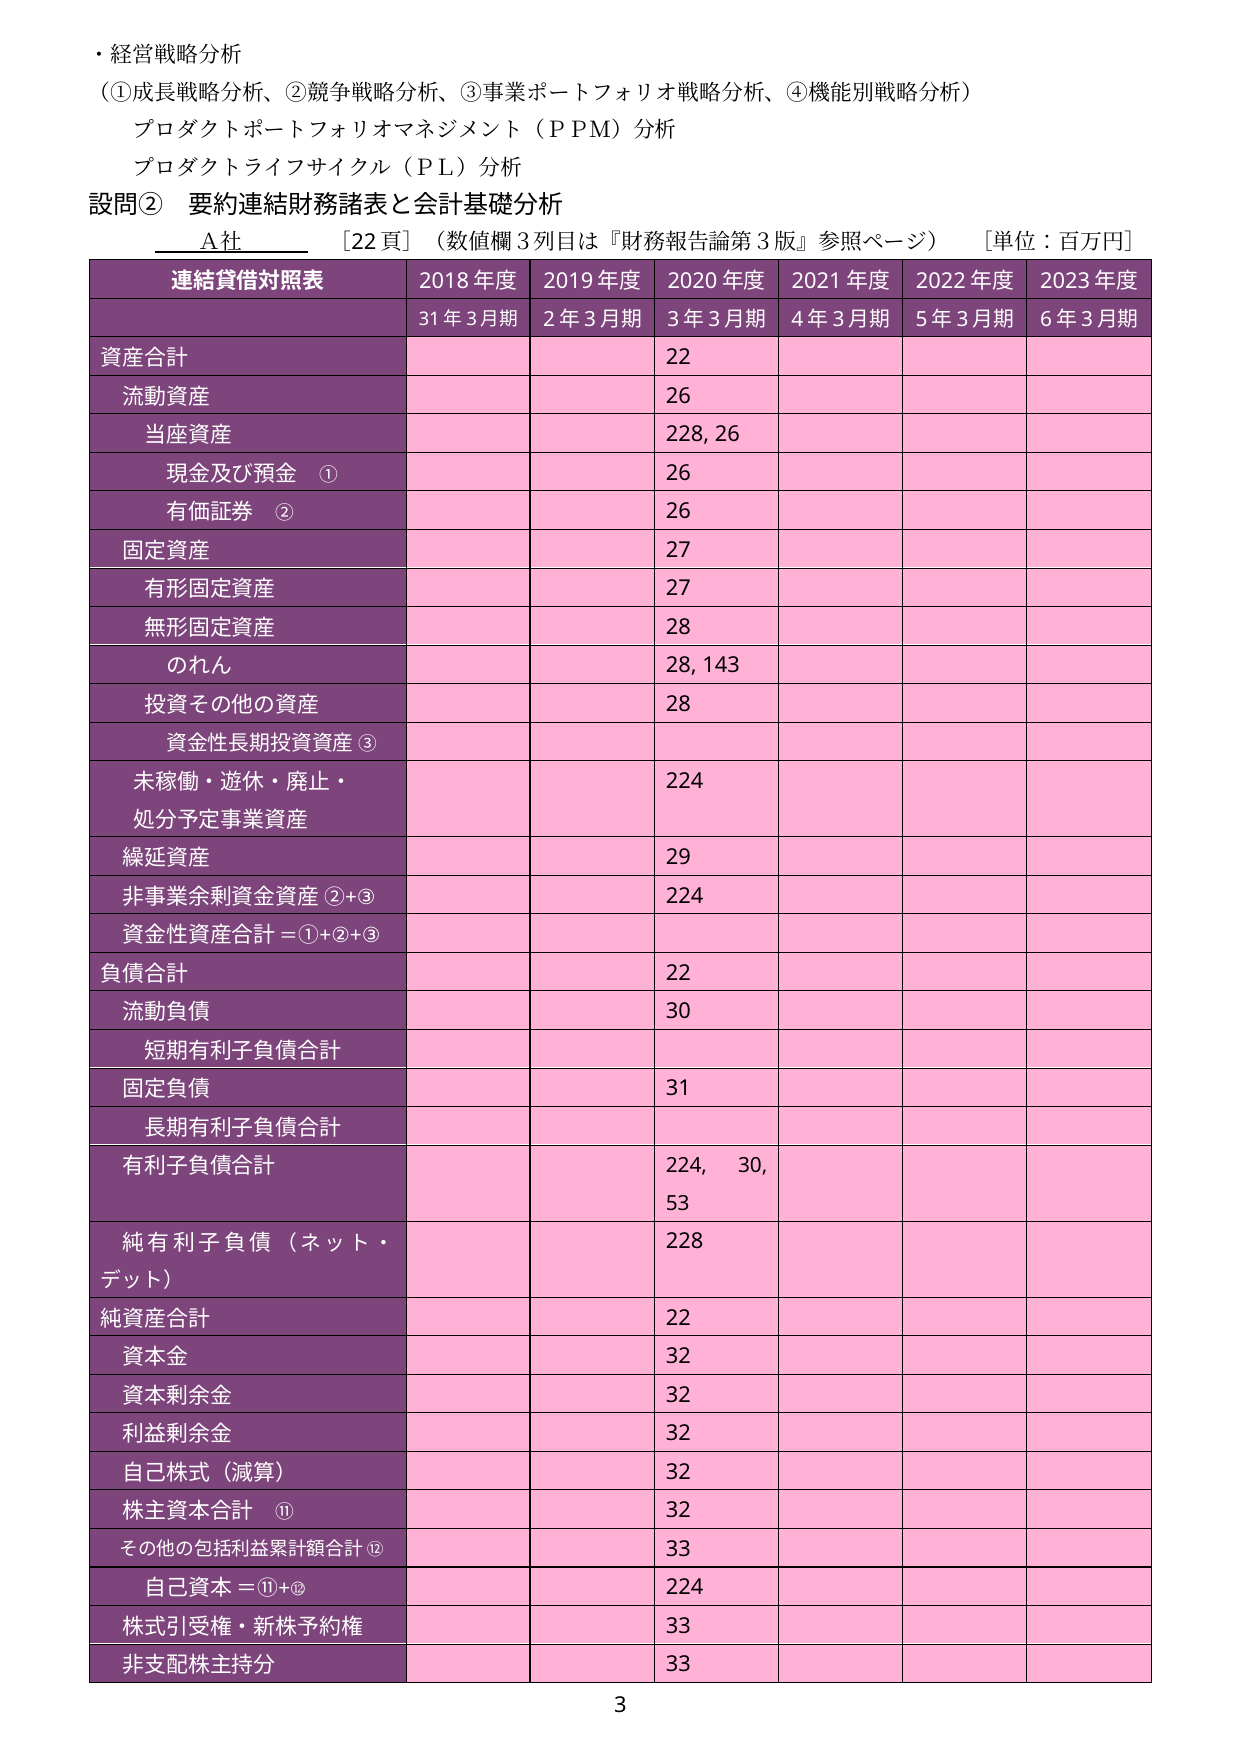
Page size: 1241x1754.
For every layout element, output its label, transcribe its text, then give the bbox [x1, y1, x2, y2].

table_cell [779, 1375, 902, 1412]
table_cell [903, 569, 1026, 606]
text ・経営戦略分析 [89, 34, 1152, 72]
table_cell [903, 1529, 1026, 1566]
table_cell [903, 1298, 1026, 1335]
table_cell [655, 914, 778, 952]
table_header 2023年度 [1027, 260, 1151, 298]
table_cell [407, 914, 529, 952]
table_cell [407, 376, 529, 413]
table_cell [779, 337, 902, 375]
table_cell 224 [655, 1568, 778, 1605]
table_cell [903, 723, 1026, 760]
table_cell 22 [655, 953, 778, 990]
table_cell [1027, 876, 1151, 913]
table_cell [407, 646, 529, 683]
text （①成長戦略分析、②競争戦略分析、③事業ポートフォリオ戦略分析、④機能別戦略分析） [89, 72, 1152, 109]
table_cell [1027, 1568, 1151, 1605]
table_cell [531, 1069, 654, 1106]
table_cell [1027, 491, 1151, 529]
table_cell [1027, 1645, 1151, 1682]
table_cell [903, 991, 1026, 1029]
table_cell [407, 1069, 529, 1106]
table_cell [903, 1030, 1026, 1067]
table_cell [1027, 1606, 1151, 1643]
table_cell [531, 1413, 654, 1451]
table_cell [531, 953, 654, 990]
table_cell [407, 1107, 529, 1144]
table_cell 有価証券 ② [90, 491, 406, 529]
table_cell [1027, 1529, 1151, 1566]
table_cell [779, 607, 902, 644]
table_cell [779, 991, 902, 1029]
table_cell 資金性資産合計 ＝①+②+③ [90, 914, 406, 952]
table_cell [779, 761, 902, 836]
table_cell 6年3月期 [1027, 299, 1151, 336]
table_cell [903, 1107, 1026, 1144]
table_cell [531, 646, 654, 683]
table_cell [903, 376, 1026, 413]
table_cell [1027, 1336, 1151, 1374]
table_cell 自己資本 ＝⑪+⑫ [90, 1568, 406, 1605]
table_cell [1027, 1146, 1151, 1221]
table_cell 資金性長期投資資産 ③ [90, 723, 406, 760]
table_cell [407, 1529, 529, 1566]
text 設問② 要約連結財務諸表と会計基礎分析 [89, 184, 1152, 222]
table_cell [407, 1375, 529, 1412]
table_cell 32 [655, 1375, 778, 1412]
table_cell [903, 1606, 1026, 1643]
table_cell [407, 953, 529, 990]
table_cell 非事業余剰資金資産 ②+③ [90, 876, 406, 913]
table_header 2022年度 [903, 260, 1026, 298]
table_cell 株主資本合計 ⑪ [90, 1490, 406, 1528]
table_cell [779, 1413, 902, 1451]
table_cell [407, 414, 529, 452]
table_cell 無形固定資産 [90, 607, 406, 644]
table_cell [1027, 914, 1151, 952]
table_cell [779, 876, 902, 913]
table_cell [779, 1568, 902, 1605]
table_cell [903, 914, 1026, 952]
table_cell [903, 414, 1026, 452]
table_cell [531, 1490, 654, 1528]
text プロダクトポートフォリオマネジメント（ＰＰＭ）分析 [89, 109, 1152, 147]
table_cell [903, 1069, 1026, 1106]
table_cell [407, 1336, 529, 1374]
table_cell [903, 337, 1026, 375]
table_cell 228, 26 [655, 414, 778, 452]
table_cell 26 [655, 491, 778, 529]
table_cell [903, 876, 1026, 913]
table_cell 33 [655, 1529, 778, 1566]
table_header 2021年度 [779, 260, 902, 298]
table_cell 28, 143 [655, 646, 778, 683]
table_cell 3年3月期 [655, 299, 778, 336]
table_cell 有利子負債合計 [90, 1146, 406, 1221]
table_cell [407, 723, 529, 760]
table_cell 現金及び預金 ① [90, 453, 406, 490]
table_cell [1027, 1107, 1151, 1144]
table_cell [531, 1645, 654, 1682]
table_cell 純有利子負債（ネット・デット） [90, 1222, 406, 1297]
table_cell [779, 1107, 902, 1144]
table_cell [779, 1030, 902, 1067]
table_cell [531, 491, 654, 529]
table_cell 固定資産 [90, 530, 406, 567]
table_cell 投資その他の資産 [90, 684, 406, 722]
table_cell [779, 1222, 902, 1297]
table_cell その他の包括利益累計額合計 ⑫ [90, 1529, 406, 1566]
table_cell [903, 1375, 1026, 1412]
table_cell 長期有利子負債合計 [90, 1107, 406, 1144]
table_cell [779, 453, 902, 490]
table_cell [903, 1413, 1026, 1451]
table_cell [1027, 1298, 1151, 1335]
table_cell [407, 761, 529, 836]
table_cell [407, 569, 529, 606]
table_cell [531, 1375, 654, 1412]
table_cell [407, 1568, 529, 1605]
table_cell [1027, 646, 1151, 683]
table_cell [407, 991, 529, 1029]
table_cell [407, 337, 529, 375]
table_cell 33 [655, 1645, 778, 1682]
table_cell [407, 607, 529, 644]
table_header 2018年度 [407, 260, 529, 298]
table_cell [779, 1069, 902, 1106]
table_cell [531, 569, 654, 606]
table_cell [531, 1606, 654, 1643]
table_cell [903, 1568, 1026, 1605]
table_cell [407, 876, 529, 913]
table_cell 非支配株主持分 [90, 1645, 406, 1682]
table_cell [531, 837, 654, 875]
table_cell 未稼働・遊休・廃止・ 処分予定事業資産 [90, 761, 406, 836]
table_cell [779, 1490, 902, 1528]
table_cell 22 [655, 1298, 778, 1335]
table_cell [531, 414, 654, 452]
table_cell [903, 684, 1026, 722]
table_cell [407, 1413, 529, 1451]
table_cell [531, 1222, 654, 1297]
table_cell [1027, 414, 1151, 452]
table_cell [779, 837, 902, 875]
table_cell [903, 953, 1026, 990]
table_cell [531, 723, 654, 760]
table_cell [407, 1222, 529, 1297]
table_cell [531, 1568, 654, 1605]
table_cell [531, 991, 654, 1029]
table_cell [531, 684, 654, 722]
table_cell [531, 453, 654, 490]
table_cell 繰延資産 [90, 837, 406, 875]
table_cell [90, 299, 406, 336]
table_cell 有形固定資産 [90, 569, 406, 606]
table_cell [407, 1490, 529, 1528]
table_cell 32 [655, 1413, 778, 1451]
text プロダクトライフサイクル（ＰＬ）分析 [89, 147, 1152, 184]
table_cell 純資産合計 [90, 1298, 406, 1335]
table_cell [407, 1030, 529, 1067]
table_cell [531, 1336, 654, 1374]
table_cell 224 [655, 876, 778, 913]
table_cell [1027, 376, 1151, 413]
table_cell [1027, 837, 1151, 875]
table_cell [531, 607, 654, 644]
table_cell 4年3月期 [779, 299, 902, 336]
table_cell [779, 376, 902, 413]
table_cell [407, 1146, 529, 1221]
table_cell [779, 1645, 902, 1682]
table_cell [1027, 337, 1151, 375]
table_cell [903, 1452, 1026, 1489]
table_cell 31年3月期 [407, 299, 529, 336]
table_cell 224 [655, 761, 778, 836]
table_header 2019年度 [531, 260, 654, 298]
table_cell [1027, 1375, 1151, 1412]
table_cell [655, 1030, 778, 1067]
table_cell [407, 491, 529, 529]
table_cell 短期有利子負債合計 [90, 1030, 406, 1067]
table_cell [1027, 761, 1151, 836]
table_cell [1027, 1413, 1151, 1451]
table_cell 228 [655, 1222, 778, 1297]
table_cell [779, 646, 902, 683]
table_cell [779, 1146, 902, 1221]
table_cell [903, 1222, 1026, 1297]
table_cell のれん [90, 646, 406, 683]
table_cell [531, 1146, 654, 1221]
table_cell [903, 1490, 1026, 1528]
table_cell [531, 1030, 654, 1067]
table_cell [779, 530, 902, 567]
table_cell [531, 1298, 654, 1335]
table_cell [1027, 530, 1151, 567]
table_cell [779, 414, 902, 452]
table_cell [779, 491, 902, 529]
table_cell [903, 646, 1026, 683]
table_cell [531, 1529, 654, 1566]
table_cell [1027, 953, 1151, 990]
table_cell [407, 684, 529, 722]
table_cell 資産合計 [90, 337, 406, 375]
table_cell [1027, 1222, 1151, 1297]
table_header 2020年度 [655, 260, 778, 298]
table_cell [655, 1107, 778, 1144]
table_cell [779, 1529, 902, 1566]
table_cell 33 [655, 1606, 778, 1643]
table_cell [531, 530, 654, 567]
table_cell [1027, 684, 1151, 722]
table_cell 22 [655, 337, 778, 375]
table_cell [779, 1606, 902, 1643]
table_cell [903, 607, 1026, 644]
table_cell [903, 1645, 1026, 1682]
table_cell 26 [655, 376, 778, 413]
table_cell 224, 30, 53 [655, 1146, 778, 1221]
table_cell [779, 1298, 902, 1335]
table_cell 2年3月期 [531, 299, 654, 336]
table_cell [407, 1298, 529, 1335]
table_cell [903, 491, 1026, 529]
table_cell 負債合計 [90, 953, 406, 990]
table_cell [1027, 723, 1151, 760]
table_cell [1027, 453, 1151, 490]
table_cell [903, 530, 1026, 567]
table_cell 28 [655, 607, 778, 644]
table_cell 29 [655, 837, 778, 875]
table_cell [903, 761, 1026, 836]
table_cell [1027, 1490, 1151, 1528]
table_cell [655, 723, 778, 760]
table_cell [779, 953, 902, 990]
table_cell 流動負債 [90, 991, 406, 1029]
table_cell [407, 837, 529, 875]
table_cell 当座資産 [90, 414, 406, 452]
table_cell [779, 723, 902, 760]
table_cell [531, 1107, 654, 1144]
table_cell [1027, 569, 1151, 606]
table_cell [903, 1146, 1026, 1221]
table_header 連結貸借対照表 [90, 260, 406, 298]
table_cell 株式引受権・新株予約権 [90, 1606, 406, 1643]
table_cell 5年3月期 [903, 299, 1026, 336]
table_cell [1027, 1030, 1151, 1067]
table_cell [531, 1452, 654, 1489]
table_cell [531, 876, 654, 913]
table_cell 27 [655, 569, 778, 606]
table_cell 流動資産 [90, 376, 406, 413]
table_cell [779, 914, 902, 952]
table_cell 利益剰余金 [90, 1413, 406, 1451]
table_cell 30 [655, 991, 778, 1029]
table_cell [407, 1645, 529, 1682]
table_cell [531, 761, 654, 836]
table_cell 資本剰余金 [90, 1375, 406, 1412]
table_cell [903, 453, 1026, 490]
table_cell [531, 337, 654, 375]
table_cell [903, 837, 1026, 875]
table_cell 32 [655, 1336, 778, 1374]
table_cell [779, 684, 902, 722]
table_cell [1027, 1452, 1151, 1489]
table_cell [1027, 991, 1151, 1029]
table_cell [903, 1336, 1026, 1374]
table_cell [779, 1452, 902, 1489]
table_cell 固定負債 [90, 1069, 406, 1106]
table_cell [407, 453, 529, 490]
table_cell 32 [655, 1452, 778, 1489]
table_cell 32 [655, 1490, 778, 1528]
table_cell 31 [655, 1069, 778, 1106]
table_cell [1027, 1069, 1151, 1106]
table_cell 資本金 [90, 1336, 406, 1374]
table_cell [407, 530, 529, 567]
table_cell 27 [655, 530, 778, 567]
table_cell [779, 569, 902, 606]
table_cell [407, 1606, 529, 1643]
table_cell [531, 914, 654, 952]
table_cell [407, 1452, 529, 1489]
table_cell [779, 1336, 902, 1374]
table_cell [531, 376, 654, 413]
table_cell [1027, 607, 1151, 644]
table_cell 26 [655, 453, 778, 490]
table_cell 28 [655, 684, 778, 722]
table_cell 自己株式（減算） [90, 1452, 406, 1489]
text Ａ社 ［22頁］（数値欄３列目は『財務報告論第３版』参照ページ） ［単位：百万円］ [89, 222, 1152, 259]
